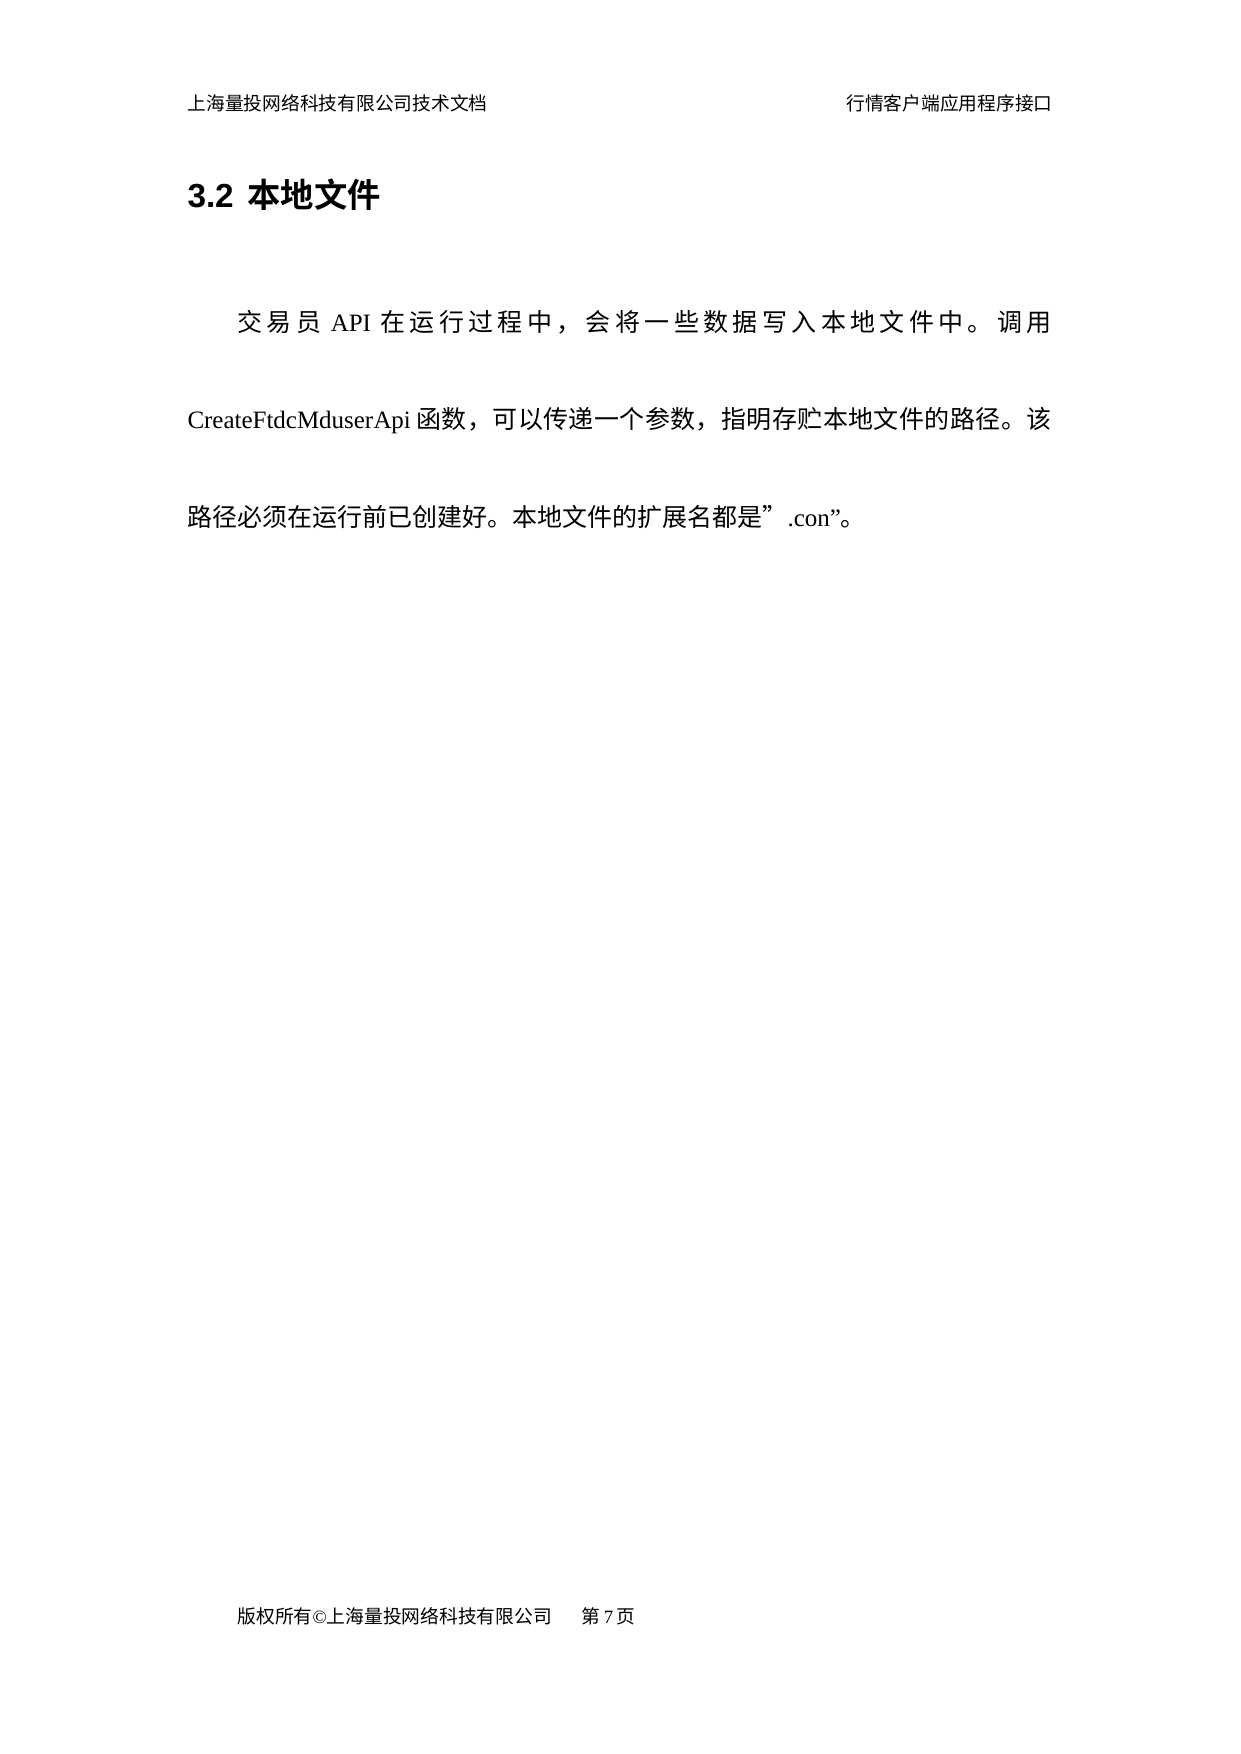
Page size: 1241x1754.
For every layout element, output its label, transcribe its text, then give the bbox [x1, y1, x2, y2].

text 交易员API在运行过程中，会将一些数据写入本地文件中。调用CreateFtdcMduserApi函数，可以传递一个参数，指明存贮本地文件的路径。该路径必须在运行前已创建好。本地文件的扩展名都是”.con”。 [187, 288, 1053, 548]
subtitle 本地文件 [187, 161, 1053, 226]
